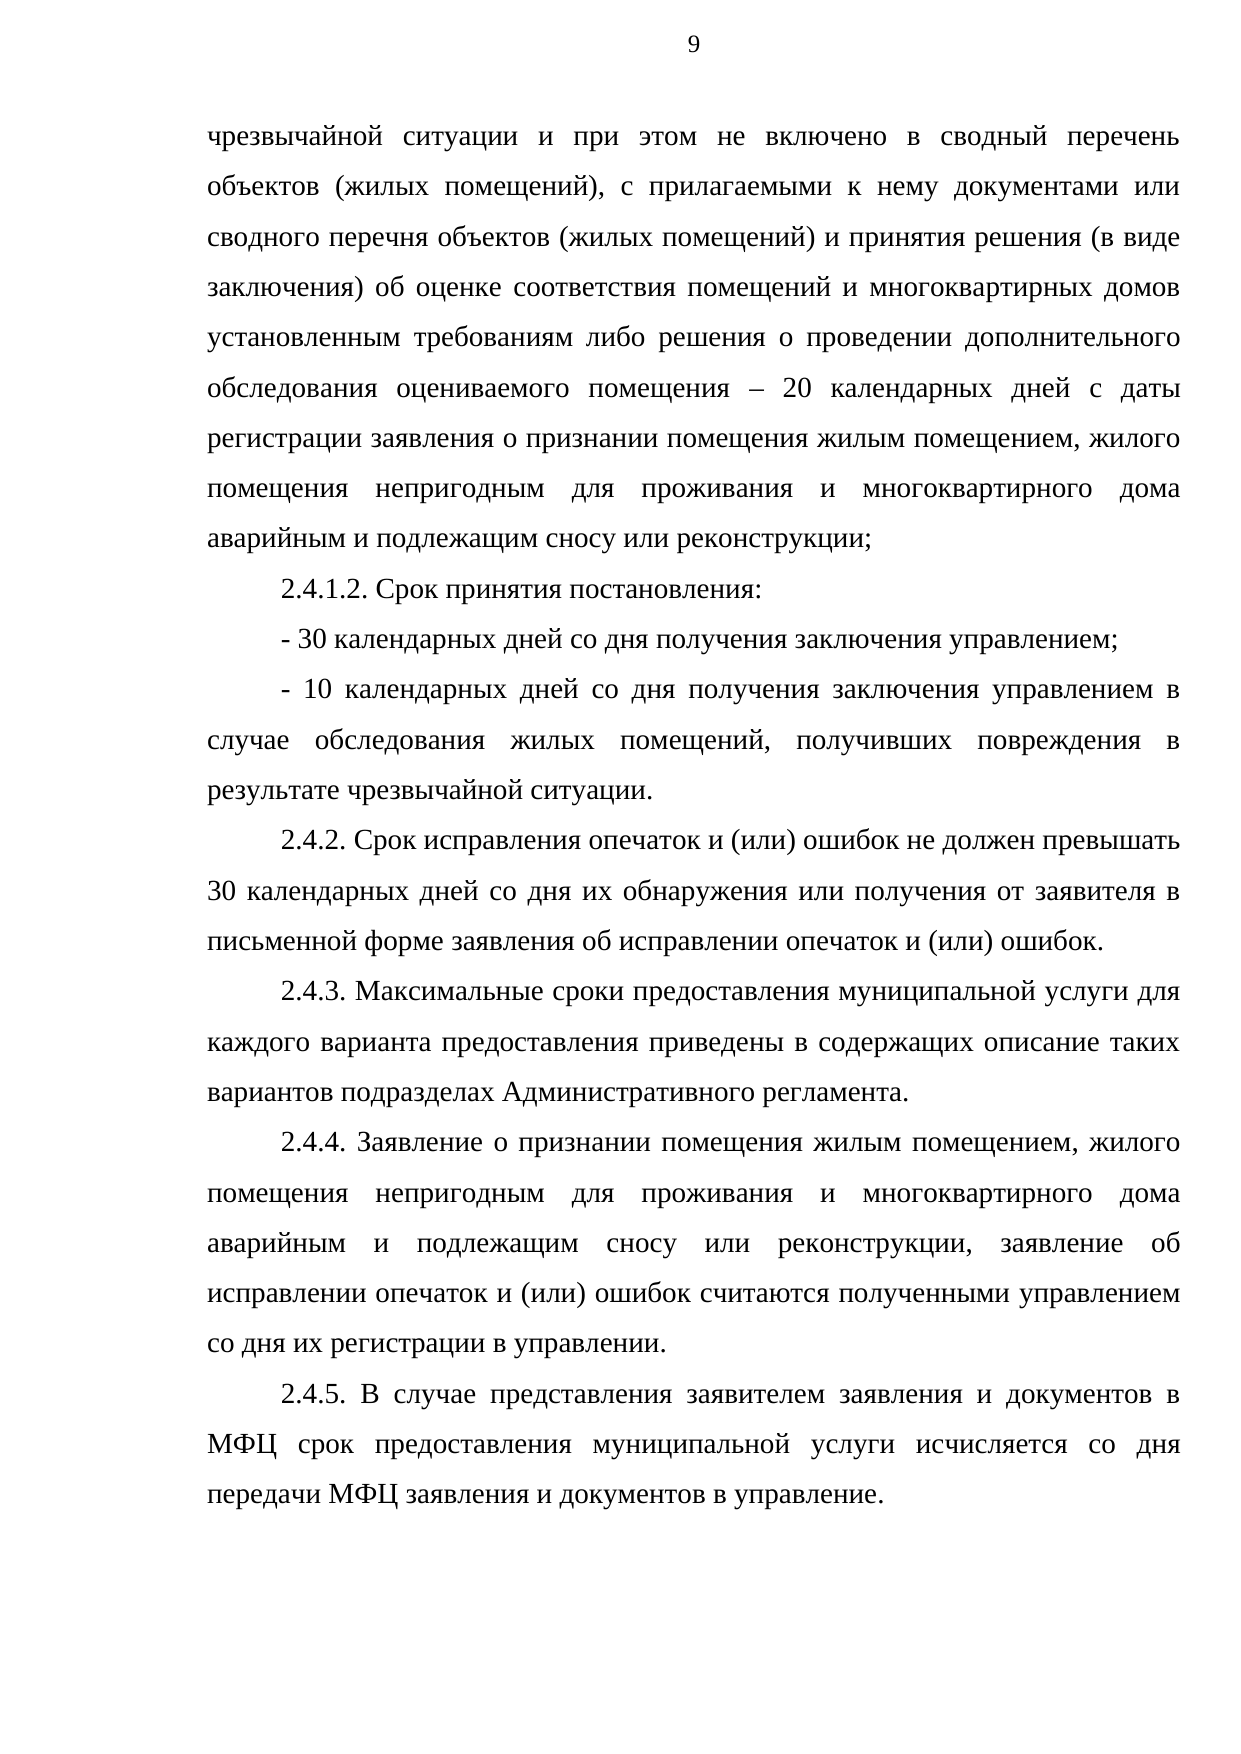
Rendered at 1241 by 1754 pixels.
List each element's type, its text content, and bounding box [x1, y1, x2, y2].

text 2.4.2. Срок исправления опечаток и (или) ошибок не должен превышать 30 календарных дней со дня их обнаружения или получения от заявителя в письменной форме заявления об исправлении опечаток и (или) ошибок. [207, 822, 1181, 957]
text 2.4.1.2. Срок принятия постановления: [207, 571, 1181, 604]
text - 10 календарных дней со дня получения заключения управлением в случае обследования жилых помещений, получивших повреждения в результате чрезвычайной ситуации. [207, 672, 1181, 806]
text 2.4.5. В случае представления заявителем заявления и документов в МФЦ срок предоставления муниципальной услуги исчисляется со дня передачи МФЦ заявления и документов в управление. [207, 1376, 1181, 1510]
text 2.4.3. Максимальные сроки предоставления муниципальной услуги для каждого варианта предоставления приведены в содержащих описание таких вариантов подразделах Административного регламента. [207, 973, 1181, 1108]
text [207, 118, 1181, 554]
text - 30 календарных дней со дня получения заключения управлением; [207, 621, 1181, 655]
text 2.4.4. Заявление о признании помещения жилым помещением, жилого помещения непригодным для проживания и многоквартирного дома аварийным и подлежащим сносу или реконструкции, заявление об исправлении опечаток и (или) ошибок считаются полученными управлением со дня их регистрации в управлении. [207, 1124, 1181, 1359]
